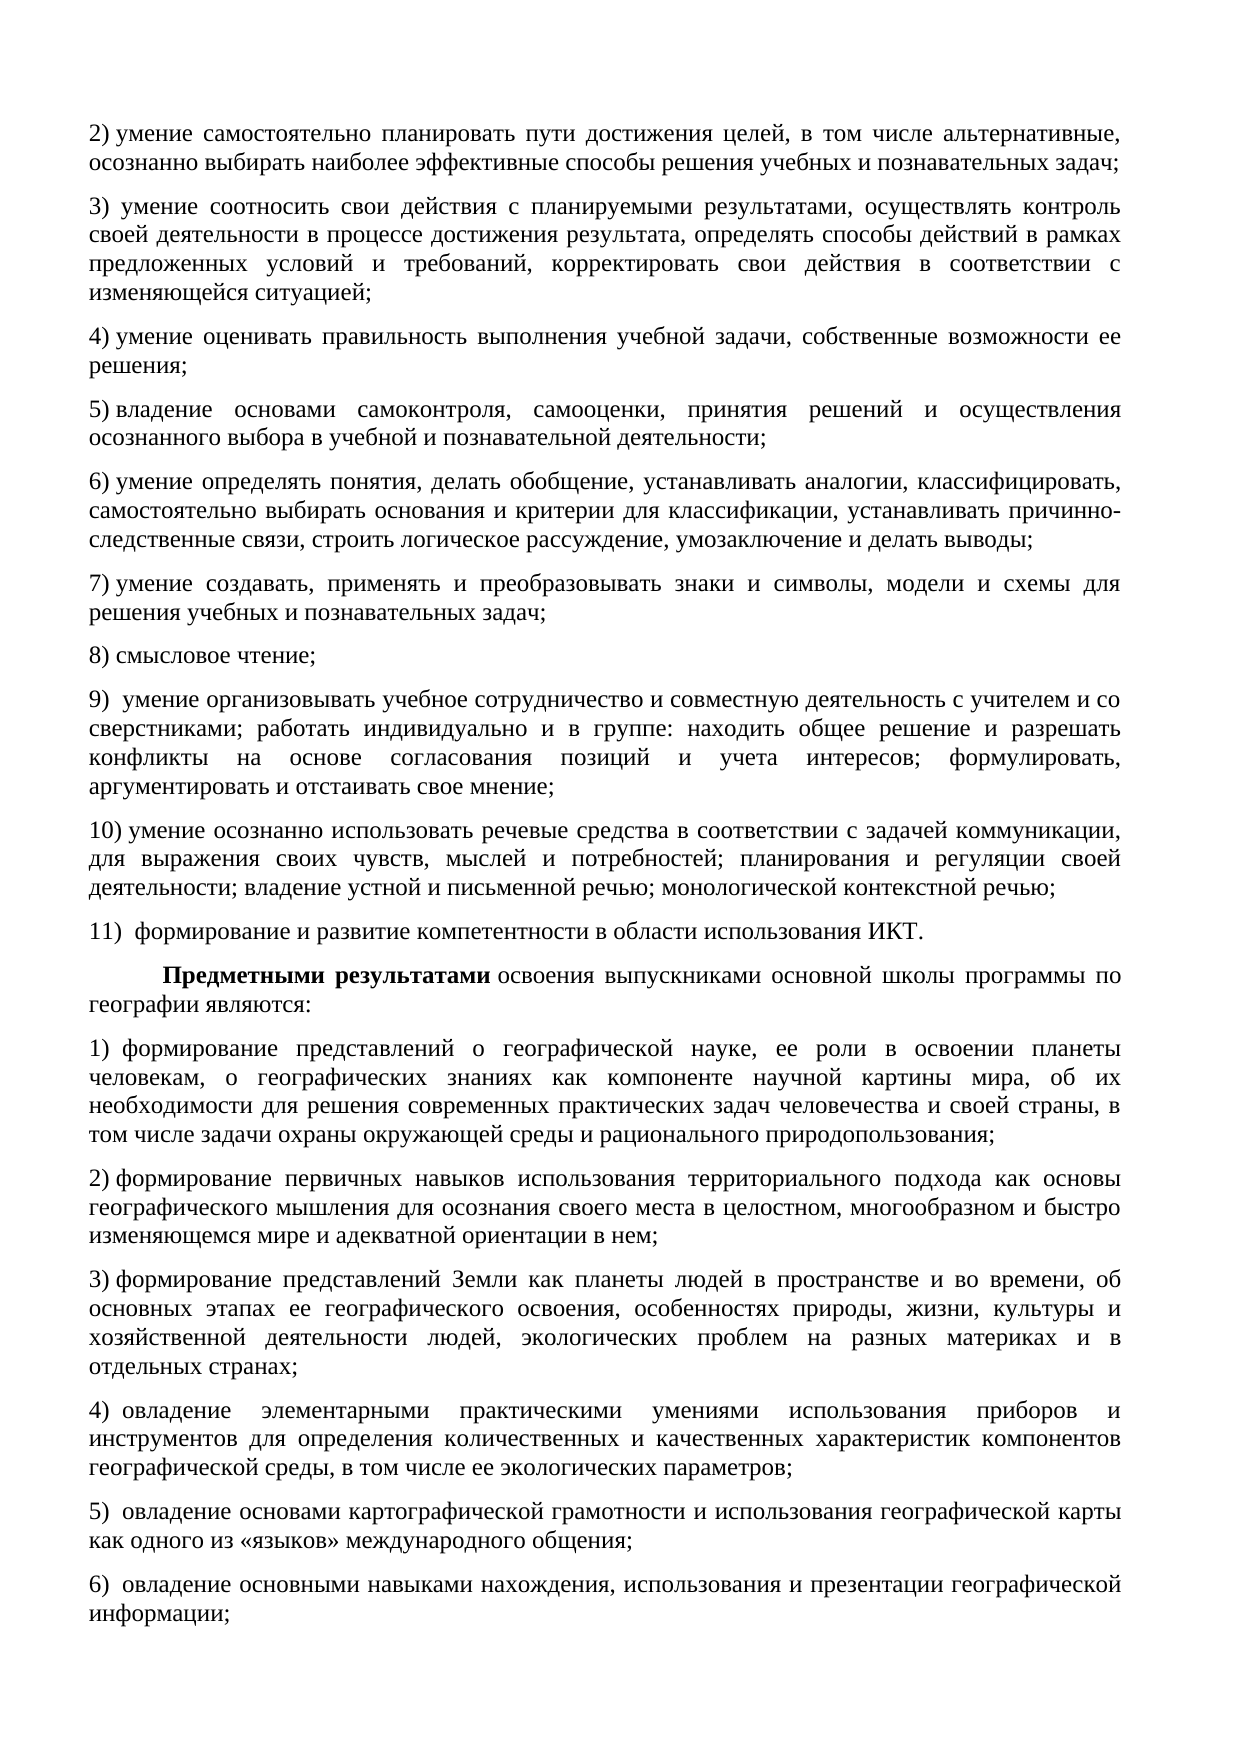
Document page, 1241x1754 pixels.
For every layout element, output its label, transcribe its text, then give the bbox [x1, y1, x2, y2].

text 10) умение осознанно использовать речевые средства в соответствии с задачей коммуникации, для выражения своих чувств, мыслей и потребностей; планирования и регуляции своей деятельности; владение устной и письменной речью; монологической контекстной речью; [88, 815, 1122, 901]
text 6) умение определять понятия, делать обобщение, устанавливать аналогии, классифицировать, самостоятельно выбирать основания и критерии для классификации, устанавливать причинно- следственные связи, строить логическое рассуждение, умозаключение и делать выводы; [88, 466, 1122, 553]
text 4) умение оценивать правильность выполнения учебной задачи, собственные возможности ее решения; [88, 321, 1122, 378]
text 4) овладение элементарными практическими умениями использования приборов и инструментов для определения количественных и качественных характеристик компонентов географической среды, в том числе ее экологических параметров; [88, 1395, 1122, 1481]
text 8) смысловое чтение; [88, 641, 1122, 669]
text 6) овладение основными навыками нахождения, использования и презентации географической информации; [88, 1569, 1122, 1626]
text 2) умение самостоятельно планировать пути достижения целей, в том числе альтернативные, осознанно выбирать наиболее эффективные способы решения учебных и познавательных задач; [88, 118, 1122, 176]
text 7) умение создавать, применять и преобразовывать знаки и символы, модели и схемы для решения учебных и познавательных задач; [88, 568, 1122, 625]
text 5) овладение основами картографической грамотности и использования географической карты как одного из «языков» международного общения; [88, 1496, 1122, 1554]
text 5) владение основами самоконтроля, самооценки, принятия решений и осуществления осознанного выбора в учебной и познавательной деятельности; [88, 394, 1122, 451]
text 9) умение организовывать учебное сотрудничество и совместную деятельность с учителем и со сверстниками; работать индивидуально и в группе: находить общее решение и разрешать конфликты на основе согласования позиций и учета интересов; формулировать, аргументировать и отстаивать свое мнение; [88, 684, 1122, 799]
text Предметными результатами освоения выпускниками основной школы программы по географии являются: [88, 960, 1122, 1018]
text 2) формирование первичных навыков использования территориального подхода как основы географического мышления для осознания своего места в целостном, многообразном и быстро изменяющемся мире и адекватной ориентации в нем; [88, 1163, 1122, 1249]
text 1) формирование представлений о географической науке, ее роли в освоении планеты человекам, о географических знаниях как компоненте научной картины мира, об их необходимости для решения современных практических задач человечества и своей страны, в том числе задачи охраны окружающей среды и рационального природопользования; [88, 1033, 1122, 1148]
text 3) умение соотносить свои действия с планируемыми результатами, осуществлять контроль своей деятельности в процессе достижения результата, определять способы действий в рамках предложенных условий и требований, корректировать свои действия в соответствии с изменяющейся ситуацией; [88, 191, 1122, 306]
text 3) формирование представлений Земли как планеты людей в пространстве и во времени, об основных этапах ее географического освоения, особенностях природы, жизни, культуры и хозяйственной деятельности людей, экологических проблем на разных материках и в отдельных странах; [88, 1264, 1122, 1379]
text 11) формирование и развитие компетентности в области использования ИКТ. [88, 916, 1122, 945]
